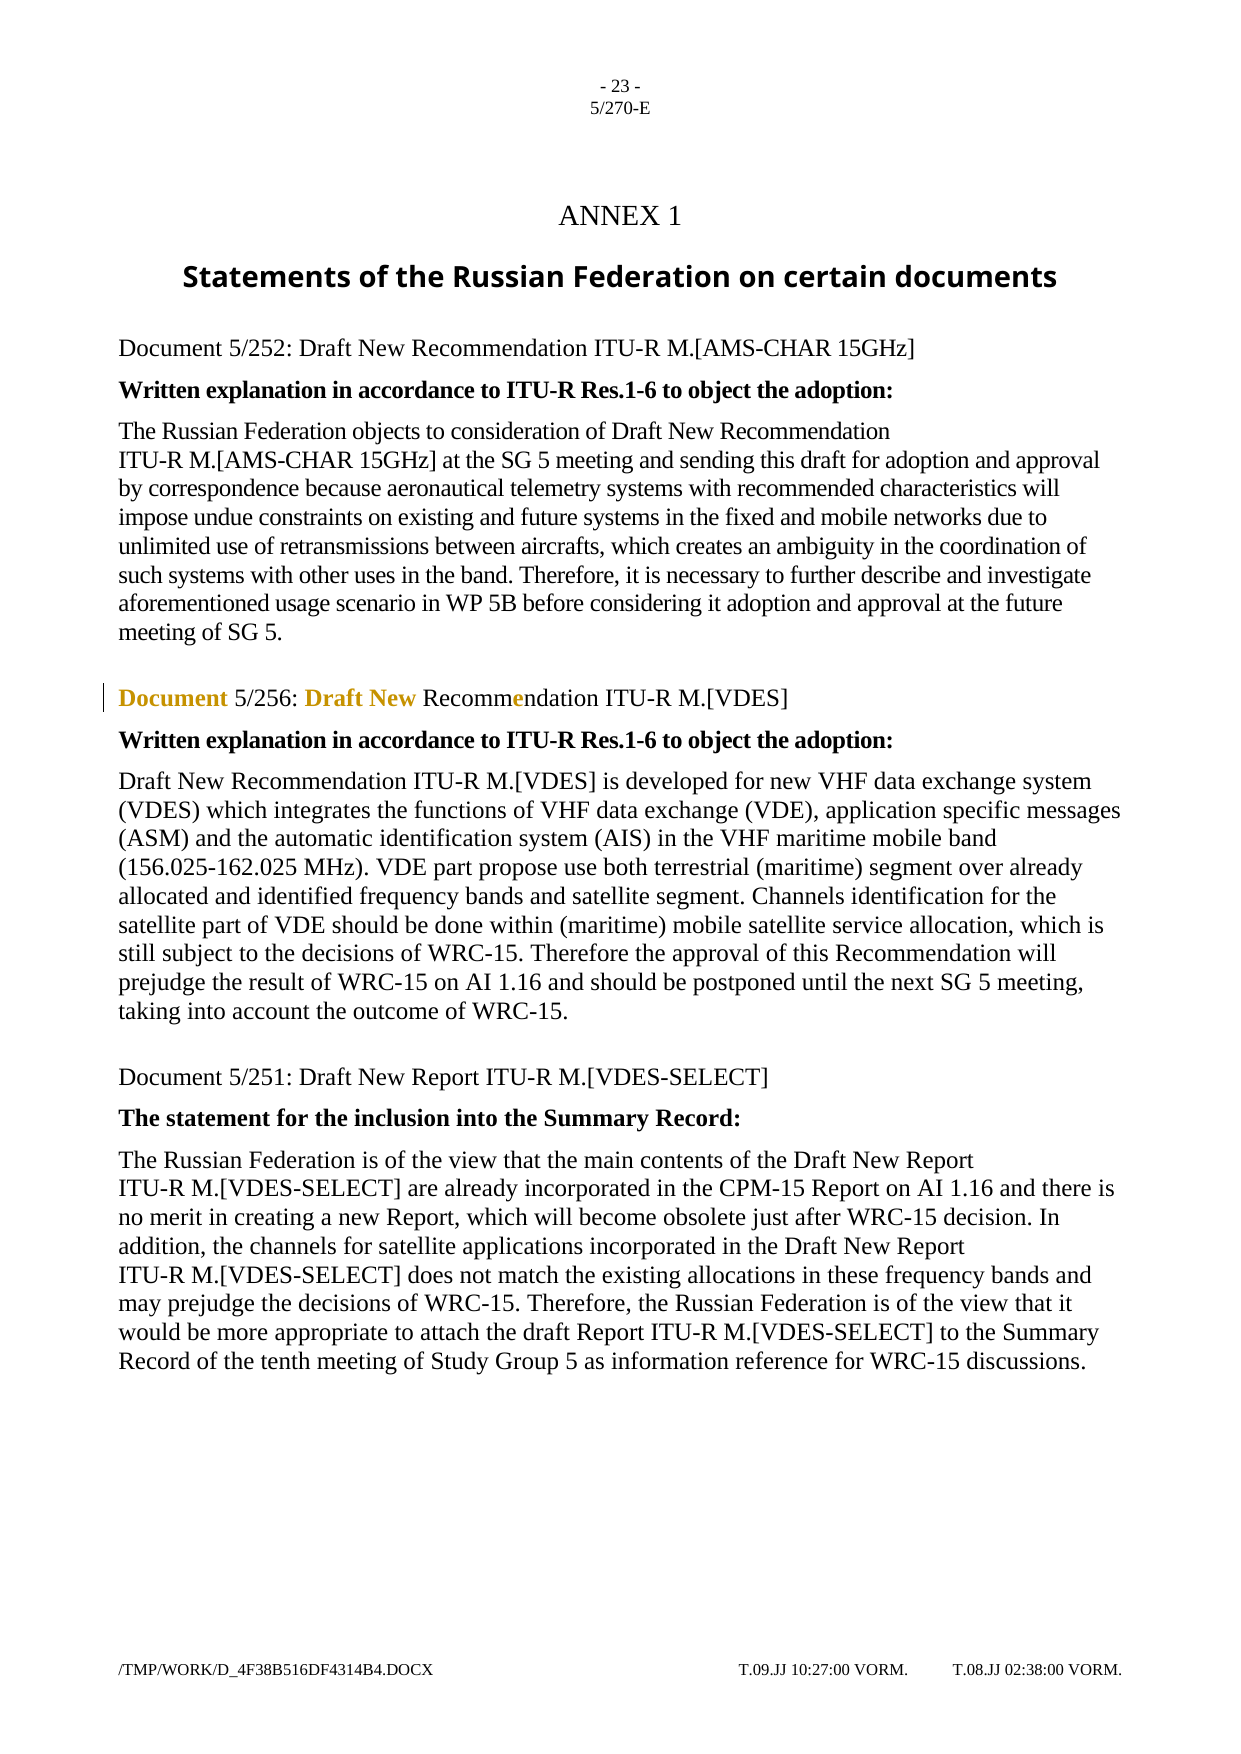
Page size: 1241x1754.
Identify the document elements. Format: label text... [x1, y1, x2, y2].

text Document 5/252: Draft New Recommendation ITU-R M.[AMS-CHAR 15GHz] [118, 333, 1122, 362]
text The Russian Federation objects to consideration of Draft New Recommendation ITU-R M.[AMS-CHAR 15GHz] at the SG 5 meeting and sending this draft for adoption and approval by correspondence because aeronautical telemetry systems with recommended characteristics will impose undue constraints on existing and future systems in the fixed and mobile networks due to unlimited use of retransmissions between aircrafts, which creates an ambiguity in the coordination of such systems with other uses in the band. Therefore, it is necessary to further describe and investigate aforementioned usage scenario in WP 5B before considering it adoption and approval at the future meeting of SG 5. [118, 416, 1122, 646]
title Statements of the Russian Federation on certain documents [118, 256, 1122, 296]
text Document 5/256: Draft New Recommendation ITU-R M.[VDES] [118, 683, 1122, 712]
text ANNEX 1 [118, 198, 1122, 231]
text The statement for the inclusion into the Summary Record: [118, 1103, 1122, 1132]
text Document 5/251: Draft New Report ITU-R M.[VDES-SELECT] [118, 1062, 1122, 1091]
text Draft New Recommendation ITU-R M.[VDES] is developed for new VHF data exchange system (VDES) which integrates the functions of VHF data exchange (VDE), application specific messages (ASM) and the automatic identification system (AIS) in the VHF maritime mobile band (156.025-162.025 MHz). VDE part propose use both terrestrial (maritime) segment over already allocated and identified frequency bands and satellite segment. Channels identification for the satellite part of VDE should be done within (maritime) mobile satellite service allocation, which is still subject to the decisions of WRC-15. Therefore the approval of this Recommendation will prejudge the result of WRC-15 on AI 1.16 and should be postponed until the next SG 5 meeting, taking into account the outcome of WRC-15. [118, 766, 1122, 1025]
text Written explanation in accordance to ITU-R Res.1-6 to object the adoption: [118, 725, 1122, 753]
text The Russian Federation is of the view that the main contents of the Draft New Report ITU-R M.[VDES-SELECT] are already incorporated in the CPM-15 Report on AI 1.16 and there is no merit in creating a new Report, which will become obsolete just after WRC-15 decision. In addition, the channels for satellite applications incorporated in the Draft New Report ITU-R M.[VDES-SELECT] does not match the existing allocations in these frequency bands and may prejudge the decisions of WRC-15. Therefore, the Russian Federation is of the view that it would be more appropriate to attach the draft Report ITU-R M.[VDES-SELECT] to the Summary Record of the tenth meeting of Study Group 5 as information reference for WRC-15 discussions. [118, 1145, 1122, 1375]
text Written explanation in accordance to ITU-R Res.1-6 to object the adoption: [118, 375, 1122, 403]
